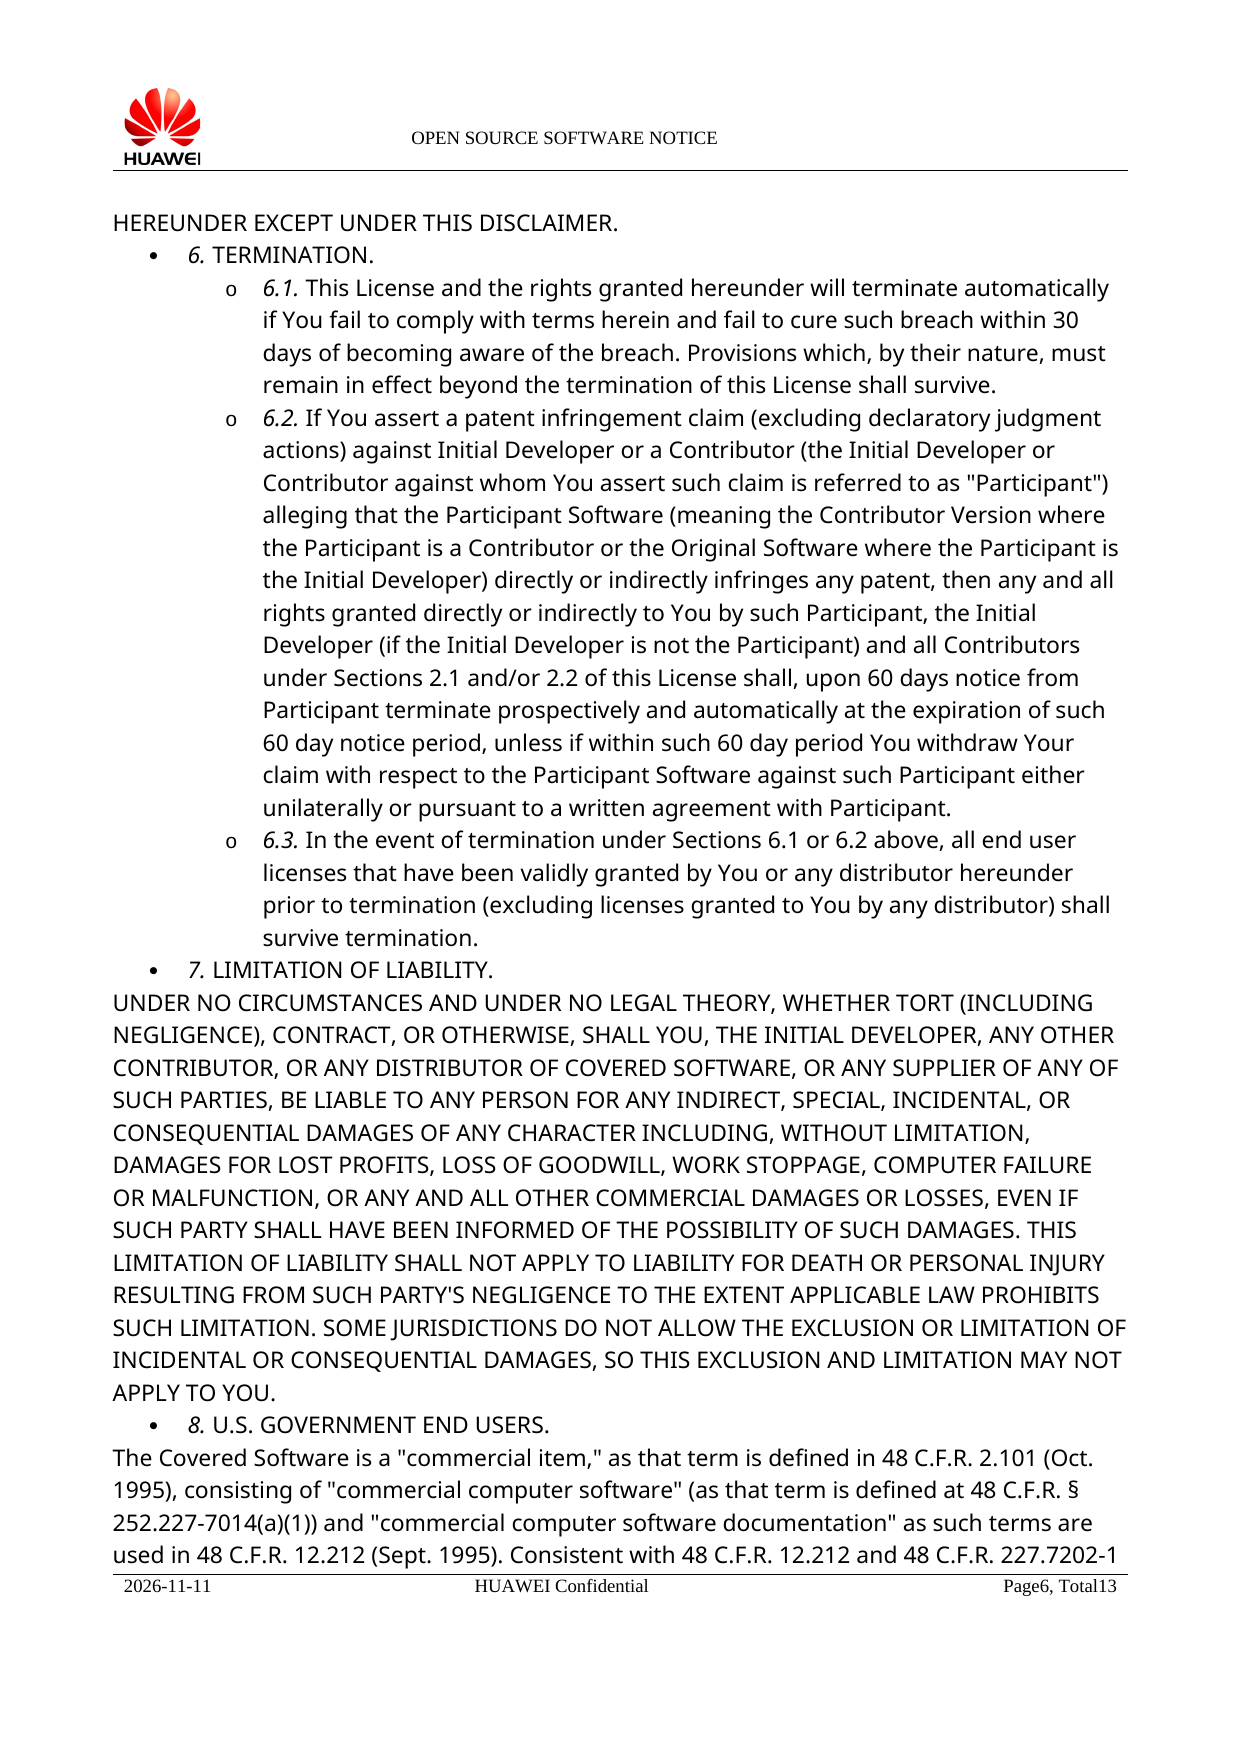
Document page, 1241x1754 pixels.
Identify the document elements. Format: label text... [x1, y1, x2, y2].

list 6. TERMINATION. [150, 239, 1128, 271]
list 6.1. This License and the rights granted hereunder will terminate automatically if You fail to comply with terms herein and fail to cure such breach within 30 days of becoming aware of the breach. Provisions which, by their nature, must remain in effect beyond the termination of this License shall survive. [225, 271, 1128, 401]
list 6.3. In the event of termination under Sections 6.1 or 6.2 above, all end user licenses that have been validly granted by You or any distributor hereunder prior to termination (excluding licenses granted to You by any distributor) shall survive termination. [225, 824, 1128, 954]
list 7. LIMITATION OF LIABILITY. [150, 954, 1128, 986]
list 8. U.S. GOVERNMENT END USERS. [150, 1409, 1128, 1441]
list 6.2. If You assert a patent infringement claim (excluding declaratory judgment actions) against Initial Developer or a Contributor (the Initial Developer or Contributor against whom You assert such claim is referred to as "Participant") alleging that the Participant Software (meaning the Contributor Version where the Participant is a Contributor or the Original Software where the Participant is the Initial Developer) directly or indirectly infringes any patent, then any and all rights granted directly or indirectly to You by such Participant, the Initial Developer (if the Initial Developer is not the Participant) and all Contributors under Sections 2.1 and/or 2.2 of this License shall, upon 60 days notice from Participant terminate prospectively and automatically at the expiration of such 60 day notice period, unless if within such 60 day period You withdraw Your claim with respect to the Participant Software against such Participant either unilaterally or pursuant to a written agreement with Participant. [225, 401, 1128, 824]
text UNDER NO CIRCUMSTANCES AND UNDER NO LEGAL THEORY, WHETHER TORT (INCLUDING NEGLIGENCE), CONTRACT, OR OTHERWISE, SHALL YOU, THE INITIAL DEVELOPER, ANY OTHER CONTRIBUTOR, OR ANY DISTRIBUTOR OF COVERED SOFTWARE, OR ANY SUPPLIER OF ANY OF SUCH PARTIES, BE LIABLE TO ANY PERSON FOR ANY INDIRECT, SPECIAL, INCIDENTAL, OR CONSEQUENTIAL DAMAGES OF ANY CHARACTER INCLUDING, WITHOUT LIMITATION, DAMAGES FOR LOST PROFITS, LOSS OF GOODWILL, WORK STOPPAGE, COMPUTER FAILURE OR MALFUNCTION, OR ANY AND ALL OTHER COMMERCIAL DAMAGES OR LOSSES, EVEN IF SUCH PARTY SHALL HAVE BEEN INFORMED OF THE POSSIBILITY OF SUCH DAMAGES. THIS LIMITATION OF LIABILITY SHALL NOT APPLY TO LIABILITY FOR DEATH OR PERSONAL INJURY RESULTING FROM SUCH PARTY'S NEGLIGENCE TO THE EXTENT APPLICABLE LAW PROHIBITS SUCH LIMITATION. SOME JURISDICTIONS DO NOT ALLOW THE EXCLUSION OR LIMITATION OF INCIDENTAL OR CONSEQUENTIAL DAMAGES, SO THIS EXCLUSION AND LIMITATION MAY NOT APPLY TO YOU. [112, 986, 1128, 1409]
picture [124, 88, 201, 165]
